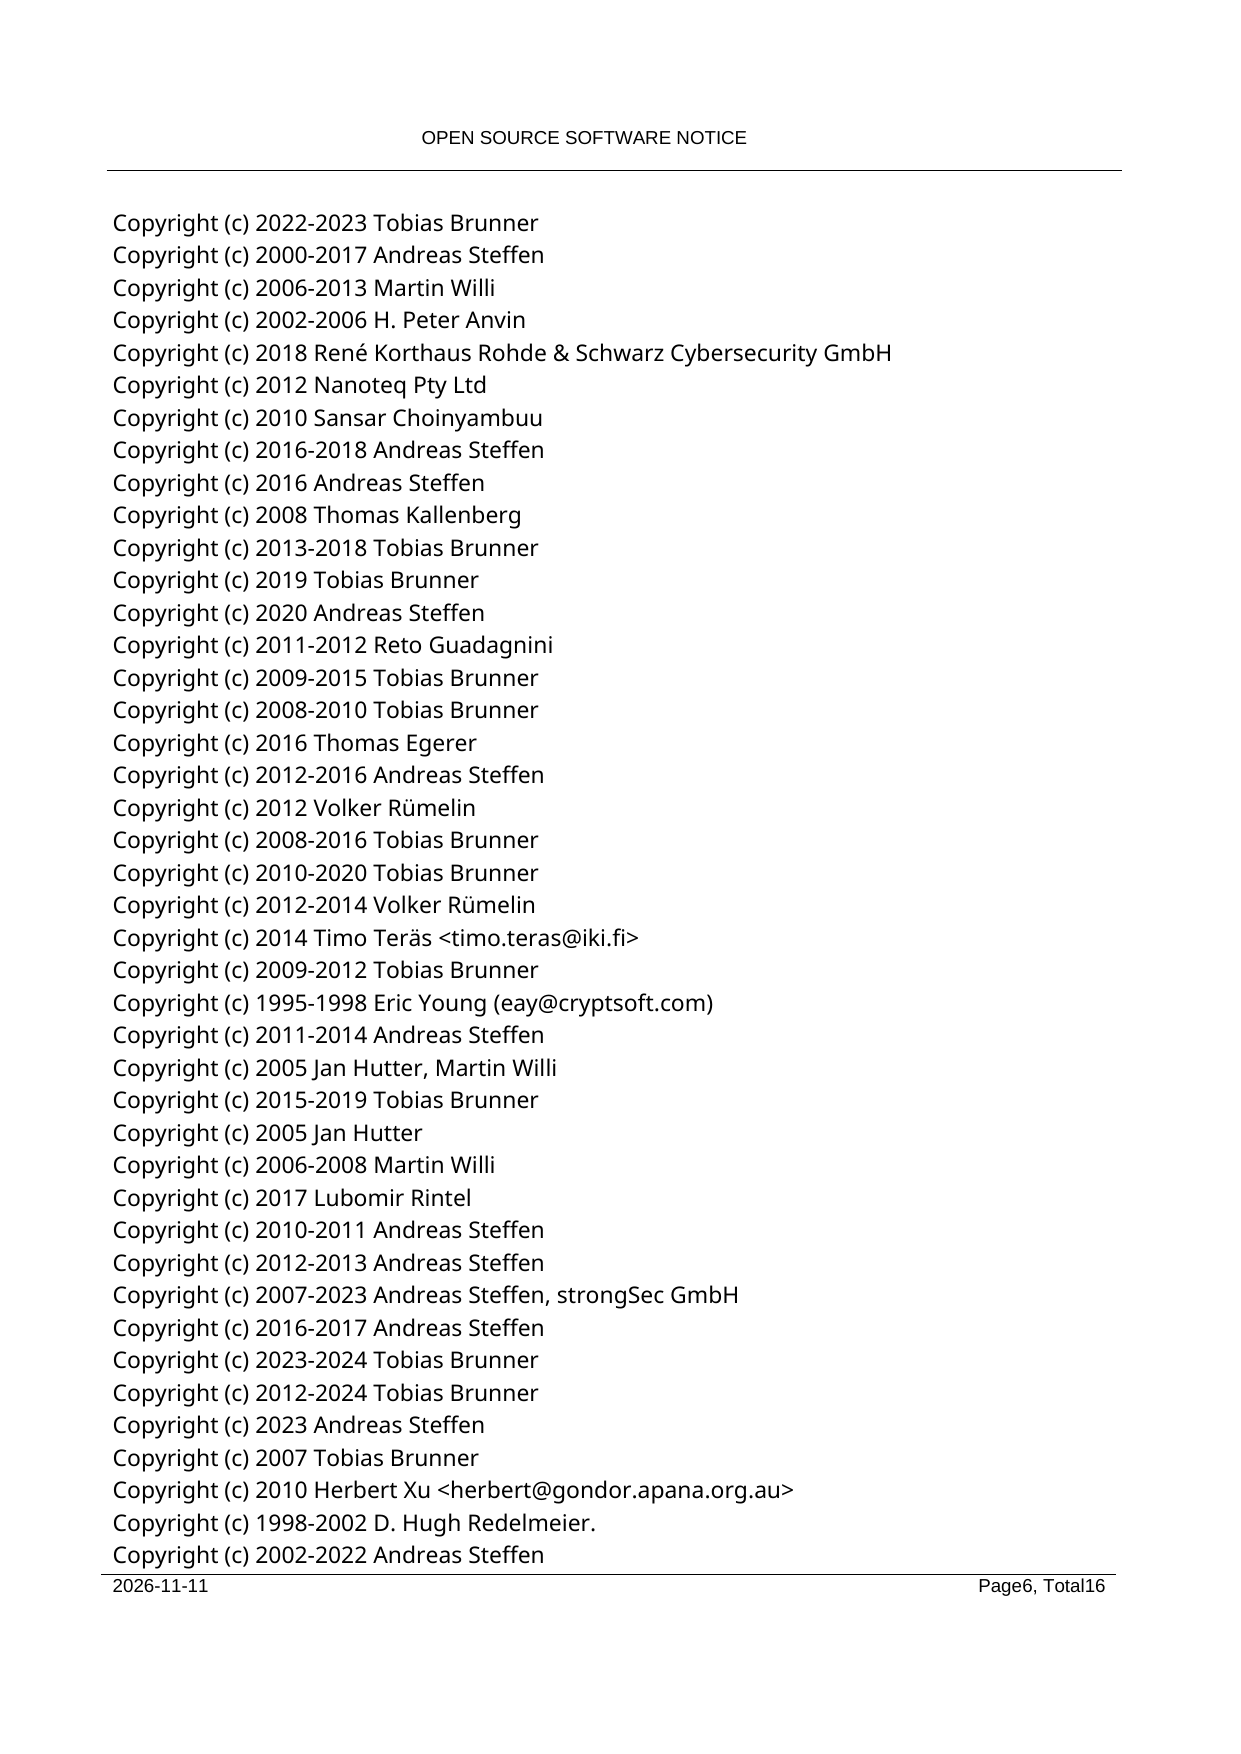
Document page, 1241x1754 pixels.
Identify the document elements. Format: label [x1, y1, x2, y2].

text [112, 206, 1128, 1571]
